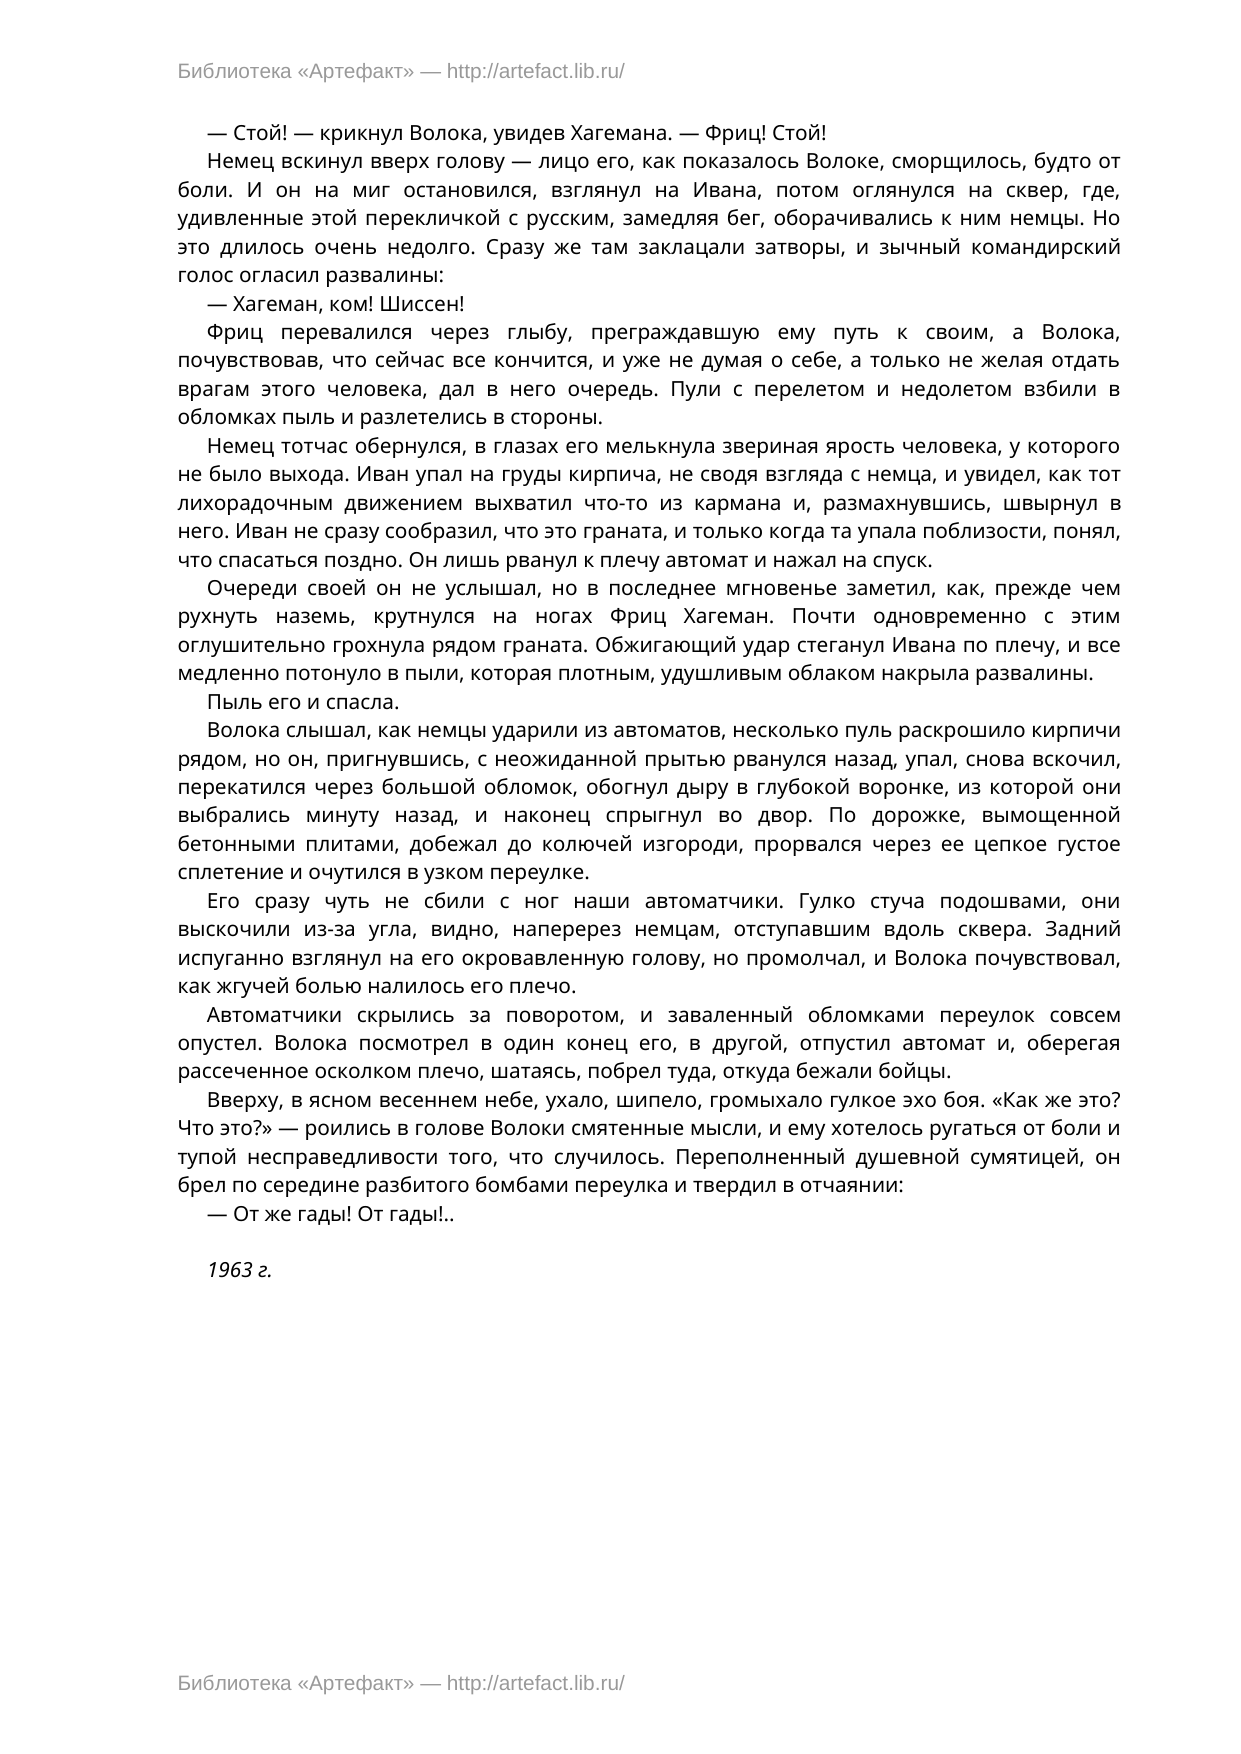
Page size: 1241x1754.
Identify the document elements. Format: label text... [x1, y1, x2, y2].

text Его сразу чуть не сбили с ног наши автоматчики. Гулко стуча подошвами, они выскочили из-за угла, видно, наперерез немцам, отступавшим вдоль сквера. Задний испуганно взглянул на его окровавленную голову, но промолчал, и Волока почувствовал, как жгучей болью налилось его плечо. [177, 886, 1122, 1000]
text Немец тотчас обернулся, в глазах его мелькнула звериная ярость человека, у которого не было выхода. Иван упал на груды кирпича, не сводя взгляда с немца, и увидел, как тот лихорадочным движением выхватил что-то из кармана и, размахнувшись, швырнул в него. Иван не сразу сообразил, что это граната, и только когда та упала поблизости, понял, что спасаться поздно. Он лишь рванул к плечу автомат и нажал на спуск. [177, 431, 1122, 573]
text — От же гады! От гады!.. [177, 1199, 1122, 1227]
text — Хагеман, ком! Шиссен! [177, 289, 1122, 317]
text 1963 г. [177, 1256, 1122, 1284]
text Немец вскинул вверх голову — лицо его, как показалось Волоке, сморщилось, будто от боли. И он на миг остановился, взглянул на Ивана, потом оглянулся на сквер, где, удивленные этой перекличкой с русским, замедляя бег, оборачивались к ним немцы. Но это длилось очень недолго. Сразу же там заклацали затворы, и зычный командирский голос огласил развалины: [177, 147, 1122, 289]
text Фриц перевалился через глыбу, преграждавшую ему путь к своим, а Волока, почувствовав, что сейчас все кончится, и уже не думая о себе, а только не желая отдать врагам этого человека, дал в него очередь. Пули с перелетом и недолетом взбили в обломках пыль и разлетелись в стороны. [177, 317, 1122, 431]
text Очереди своей он не услышал, но в последнее мгновенье заметил, как, прежде чем рухнуть наземь, крутнулся на ногах Фриц Хагеман. Почти одновременно с этим оглушительно грохнула рядом граната. Обжигающий удар стеганул Ивана по плечу, и все медленно потонуло в пыли, которая плотным, удушливым облаком накрыла развалины. [177, 573, 1122, 687]
text Вверху, в ясном весеннем небе, ухало, шипело, громыхало гулкое эхо боя. «Как же это? Что это?» — роились в голове Волоки смятенные мысли, и ему хотелось ругаться от боли и тупой несправедливости того, что случилось. Переполненный душевной сумятицей, он брел по середине разбитого бомбами переулка и твердил в отчаянии: [177, 1085, 1122, 1199]
text Волока слышал, как немцы ударили из автоматов, несколько пуль раскрошило кирпичи рядом, но он, пригнувшись, с неожиданной прытью рванулся назад, упал, снова вскочил, перекатился через большой обломок, обогнул дыру в глубокой воронке, из которой они выбрались минуту назад, и наконец спрыгнул во двор. По дорожке, вымощенной бетонными плитами, добежал до колючей изгороди, прорвался через ее цепкое густое сплетение и очутился в узком переулке. [177, 715, 1122, 886]
text Пыль его и спасла. [177, 687, 1122, 715]
text — Стой! — крикнул Волока, увидев Хагемана. — Фриц! Стой! [177, 118, 1122, 147]
text Автоматчики скрылись за поворотом, и заваленный обломками переулок совсем опустел. Волока посмотрел в один конец его, в другой, отпустил автомат и, оберегая рассеченное осколком плечо, шатаясь, побрел туда, откуда бежали бойцы. [177, 1000, 1122, 1085]
